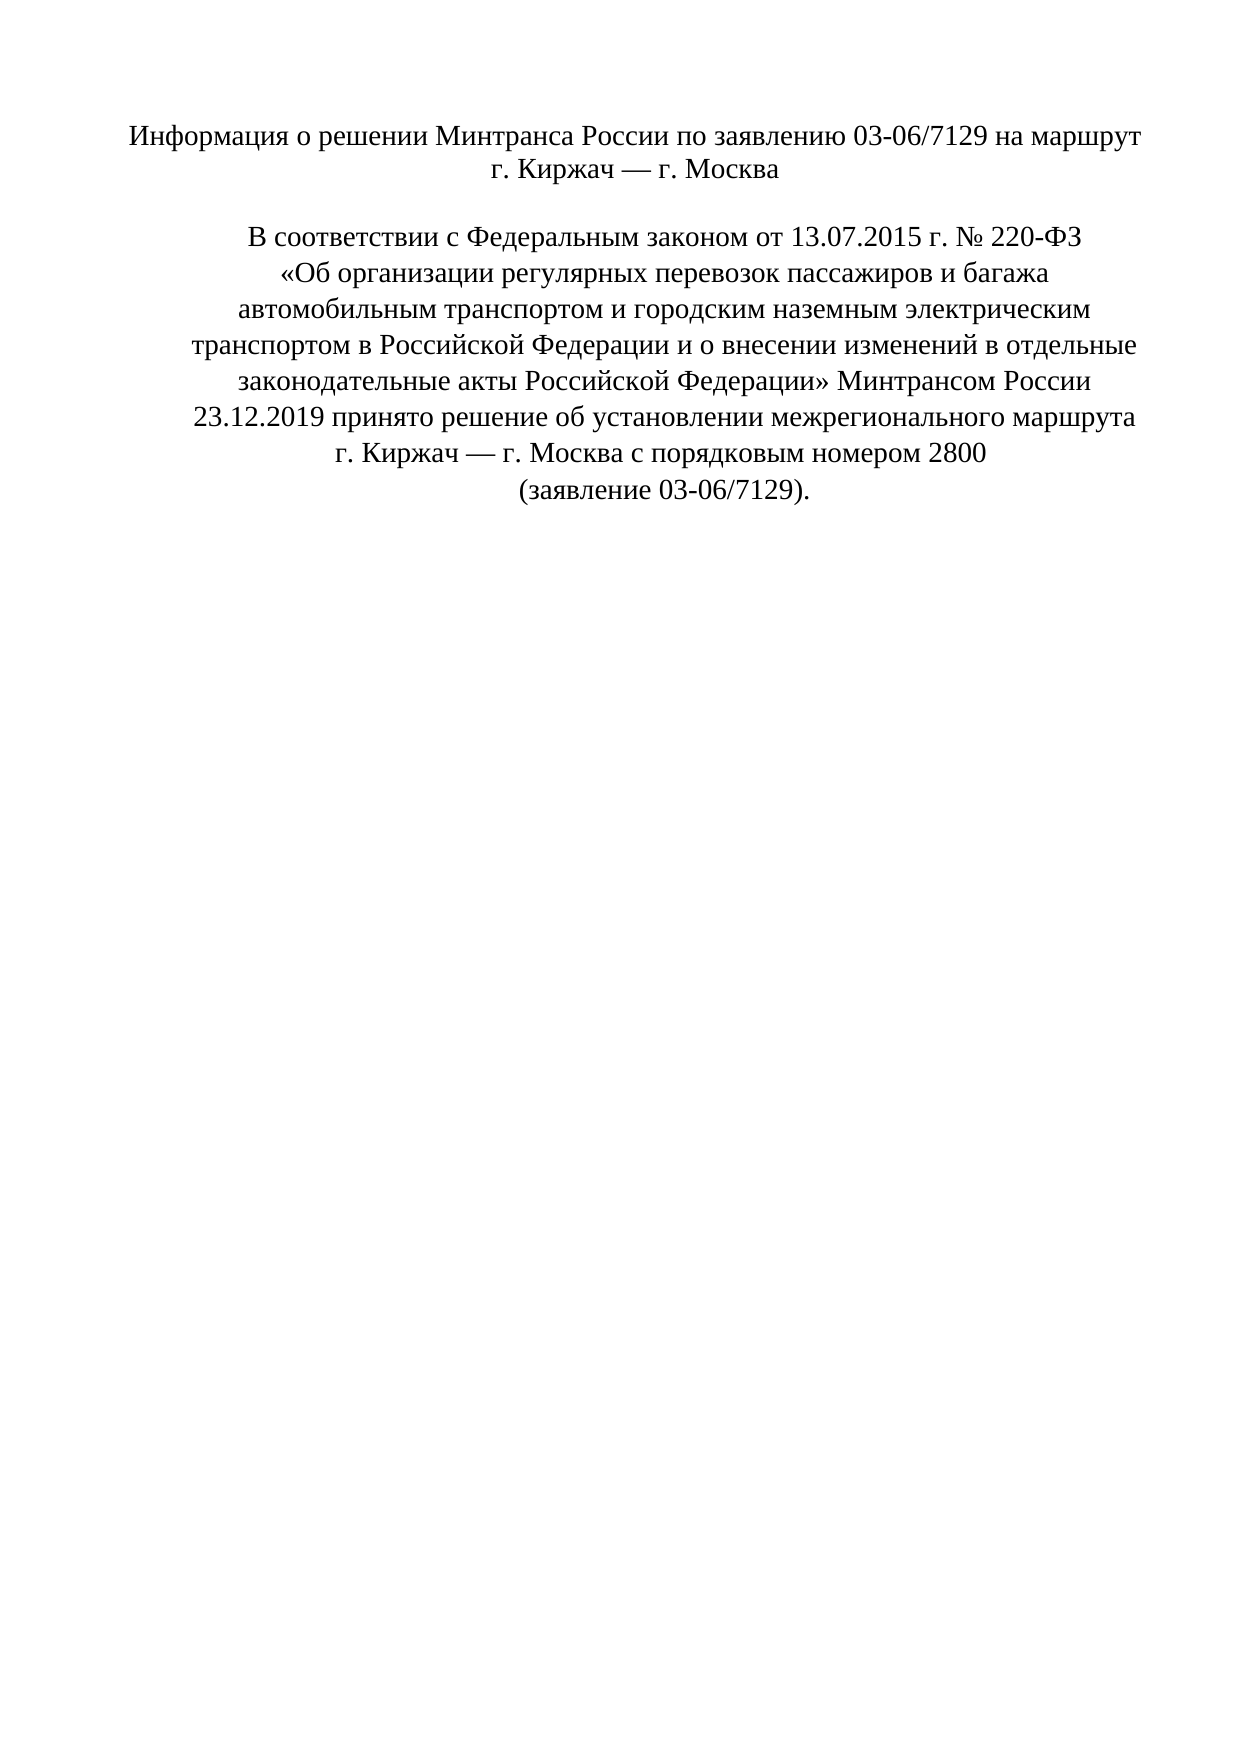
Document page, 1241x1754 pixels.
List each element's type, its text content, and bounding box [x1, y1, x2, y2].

text Информация о решении Минтранса России по заявлению 03-06/7129 на маршрут г. Киржач — г. Москва [118, 118, 1152, 185]
text В соответствии с Федеральным законом от 13.07.2015 г. № 220-ФЗ «Об организации регулярных перевозок пассажиров и багажа автомобильным транспортом и городским наземным электрическим транспортом в Российской Федерации и о внесении изменений в отдельные законодательные акты Российской Федерации» Минтрансом России 23.12.2019 принято решение об установлении межрегионального маршрута г. Киржач — г. Москва с порядковым номером 2800 (заявление 03-06/7129). [177, 219, 1152, 505]
